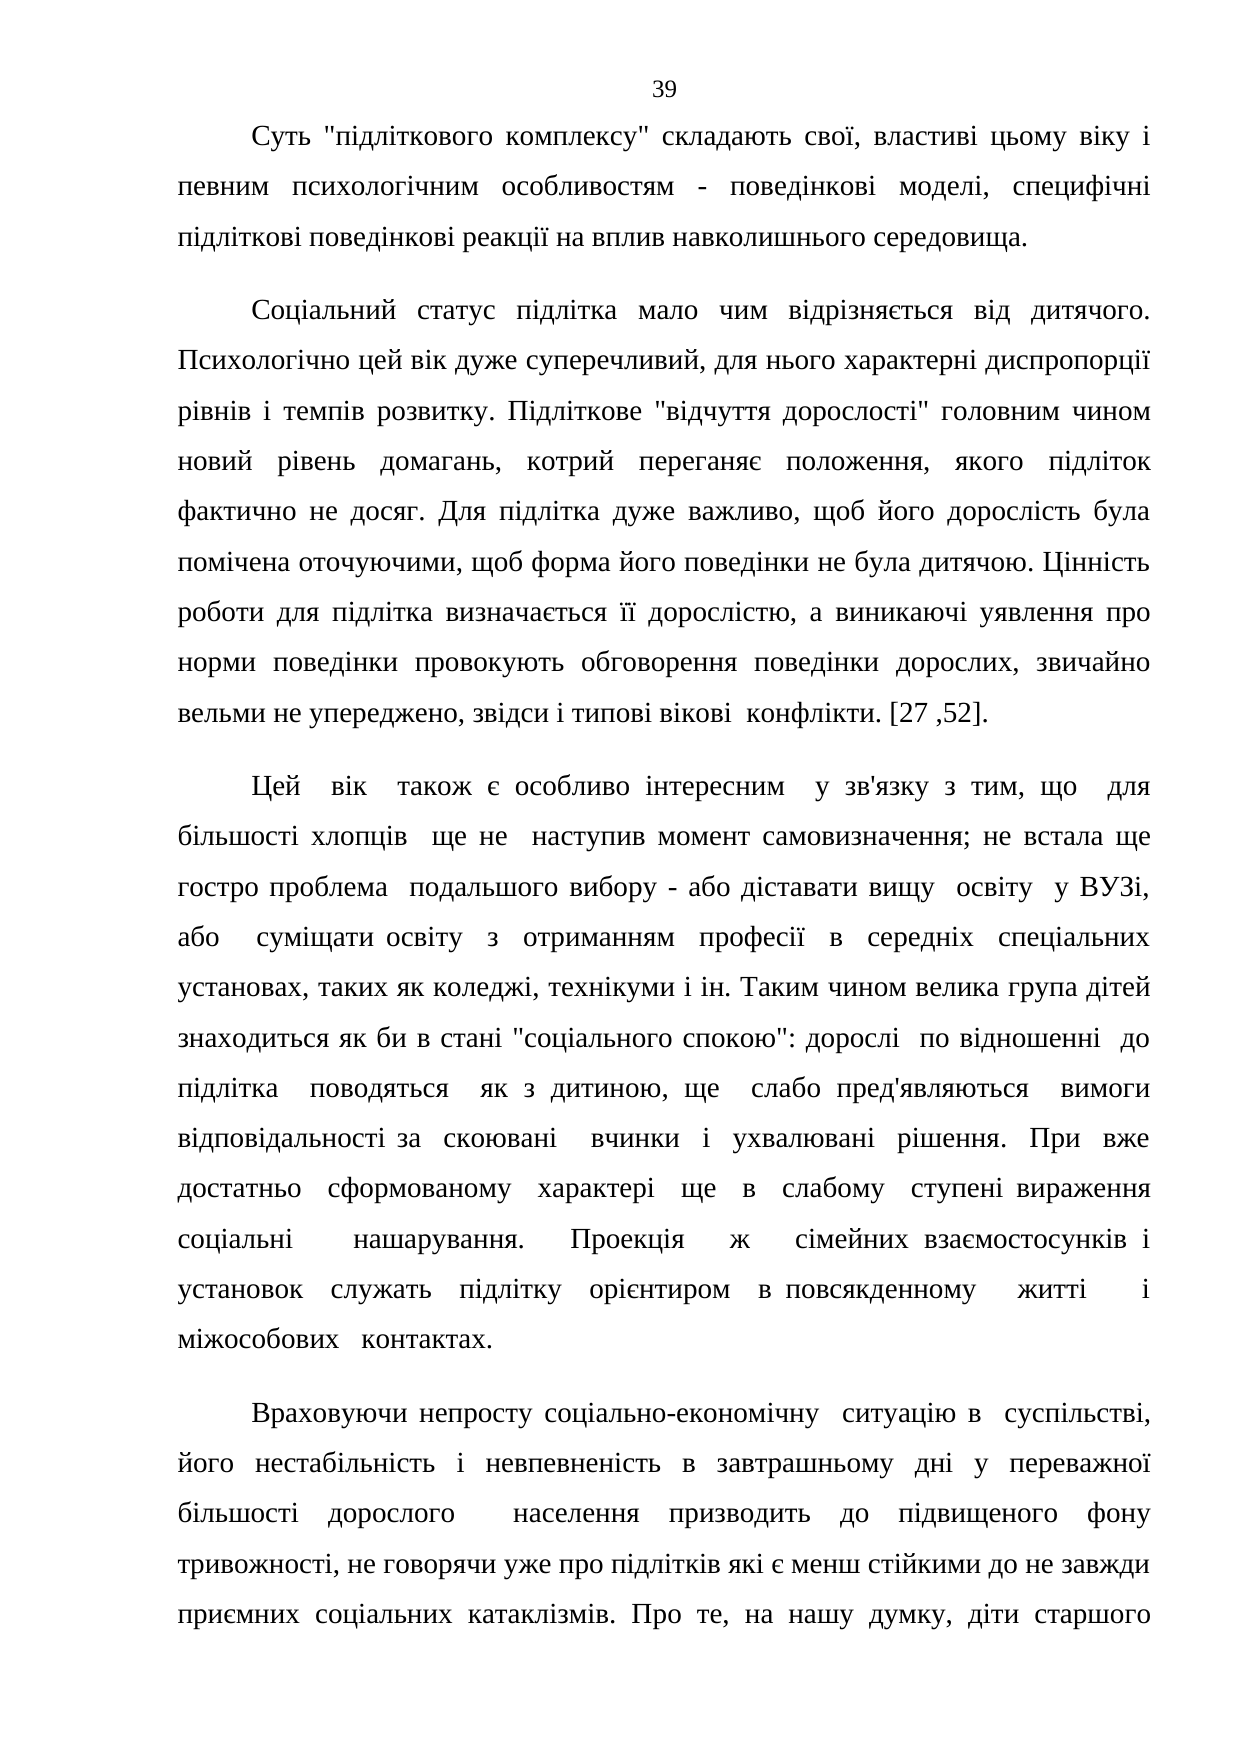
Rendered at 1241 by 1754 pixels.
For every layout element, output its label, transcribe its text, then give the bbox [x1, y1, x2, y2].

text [177, 1395, 1152, 1630]
text Суть "підліткового комплексу" складають свої, властиві цьому віку і певним психологічним особливостям - поведінкові моделі, специфічні підліткові поведінкові реакції на вплив навколишнього середовища. [177, 118, 1152, 252]
text Цей вік також є особливо інтересним у зв'язку з тим, що для більшості хлопців ще не наступив момент самовизначення; не встала ще гостро проблема подальшого вибору - або діставати вищу освіту у ВУЗі, або суміщати освіту з отриманням професії в середніх спеціальних установах, таких як коледжі, технікуми і ін. Таким чином велика група дітей знаходиться як би в стані "соціального спокою": дорослі по відношенні до підлітка поводяться як з дитиною, ще слабо пред'являються вимоги відповідальності за скоювані вчинки і ухвалювані рішення. При вже достатньо сформованому характері ще в слабому ступені вираження соціальні нашарування. Проекція ж сімейних взаємостосунків і установок служать підлітку орієнтиром в повсякденному житті і міжособових контактах. [177, 768, 1152, 1355]
text Соціальний статус підлітка мало чим відрізняється від дитячого. Психологічно цей вік дуже суперечливий, для нього характерні диспропорції рівнів і темпів розвитку. Підліткове "відчуття дорослості" головним чином новий рівень домагань, котрий переганяє положення, якого підліток фактично не досяг. Для підлітка дуже важливо, щоб його дорослість була помічена оточуючими, щоб форма його поведінки не була дитячою. Цінність роботи для підлітка визначається її дорослістю, а виникаючі уявлення про норми поведінки провокують обговорення поведінки дорослих, звичайно вельми не упереджено, звідси і типові вікові конфлікти. [27 ,52]. [177, 292, 1152, 728]
